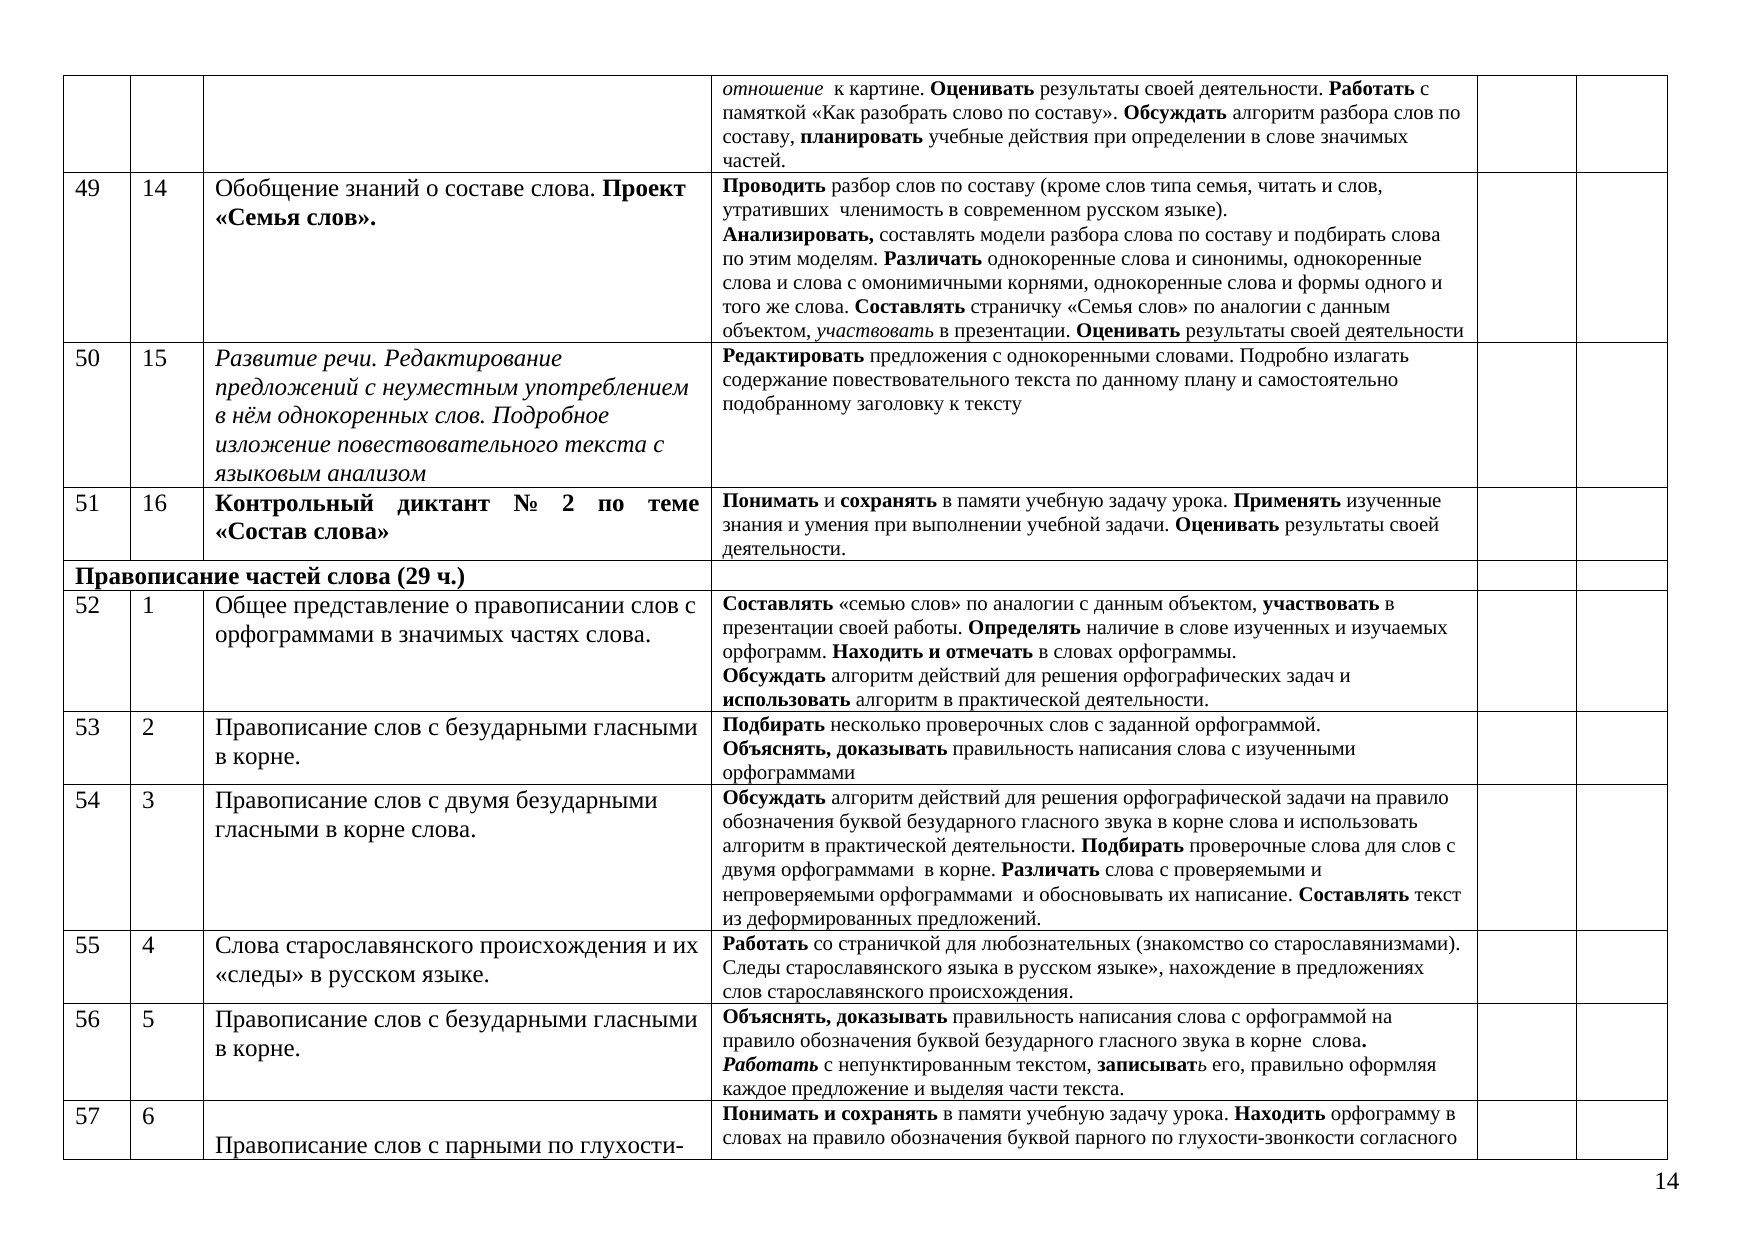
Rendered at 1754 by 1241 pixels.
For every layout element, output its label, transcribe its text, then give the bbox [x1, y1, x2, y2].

table_cell 15 [131, 343, 203, 487]
table_cell [1577, 712, 1667, 784]
table_cell 14 [131, 173, 203, 342]
table_cell 56 [64, 1004, 130, 1100]
table_cell Развитие речи. Редактирование предложений с неуместным употреблением в нём однокоренных слов. Подробное изложение повествовательного текста с языковым анализом [204, 343, 711, 487]
table_cell 5 [131, 1004, 203, 1100]
table_cell [1577, 591, 1667, 711]
table_cell [1478, 343, 1576, 487]
table_cell Редактировать предложения с однокоренными словами. Подробно излагать содержание повествовательного текста по данному плану и самостоятельно подобранному заголовку к тексту [712, 343, 1477, 487]
table_cell [1478, 785, 1576, 929]
table_cell [1577, 785, 1667, 929]
table_cell Обсуждать алгоритм действий для решения орфографической задачи на правило обозначения буквой безударного гласного звука в корне слова и использовать алгоритм в практической деятельности. Подбирать проверочные слова для слов с двумя орфограммами в корне. Различать слова с проверяемыми и непроверяемыми орфограммами и обосновывать их написание. Составлять текст из деформированных предложений. [712, 785, 1477, 929]
table_cell [1577, 561, 1667, 589]
table_cell [1577, 1004, 1667, 1100]
table_cell [1577, 173, 1667, 342]
table_cell Слова старославянского происхождения и их «следы» в русском языке. [204, 931, 711, 1003]
table_cell [1478, 488, 1576, 560]
table_cell Правописание слов с двумя безударными гласными в корне слова. [204, 785, 711, 929]
table_cell Объяснять, доказывать правильность написания слова с орфограммой на правило обозначения буквой безударного гласного звука в корне слова. Работать с непунктированным текстом, записывать его, правильно оформляя каждое предложение и выделяя части текста. [712, 1004, 1477, 1100]
table_cell Работать со страничкой для любознательных (знакомство со старославянизмами). Следы старославянского языка в русском языке», нахождение в предложениях слов старославянского происхождения. [712, 931, 1477, 1003]
table_cell Правописание частей слова (29 ч.) [64, 561, 711, 589]
table_cell [1478, 1004, 1576, 1100]
table_cell Контрольный диктант № 2 по теме «Состав слова» [204, 488, 711, 560]
table_cell [1478, 173, 1576, 342]
table_cell 51 [64, 488, 130, 560]
table_cell [1478, 561, 1576, 589]
table_cell 55 [64, 931, 130, 1003]
table_cell [1577, 1101, 1667, 1159]
table_cell [1577, 76, 1667, 172]
table_cell [1478, 712, 1576, 784]
table_cell [1577, 488, 1667, 560]
table_cell [1577, 343, 1667, 487]
table_cell Проводить разбор слов по составу (кроме слов типа семья, читать и слов, утративших членимость в современном русском языке). Анализировать, составлять модели разбора слова по составу и подбирать слова по этим моделям. Различать однокоренные слова и синонимы, однокоренные слова и слова с омонимичными корнями, однокоренные слова и формы одного и того же слова. Составлять страничку «Семья слов» по аналогии с данным объектом, участвовать в презентации. Оценивать результаты своей деятельности [712, 173, 1477, 342]
table_cell 16 [131, 488, 203, 560]
table_cell 4 [131, 931, 203, 1003]
table_cell 48 [64, 76, 130, 172]
table_cell 1 [131, 591, 203, 711]
table_cell 2 [131, 712, 203, 784]
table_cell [204, 76, 711, 172]
table_cell 57 [64, 1101, 130, 1159]
table_cell Подбирать несколько проверочных слов с заданной орфограммой. Объяснять, доказывать правильность написания слова с изученными орфограммами [712, 712, 1477, 784]
table_cell [712, 561, 1477, 589]
table_cell Общее представление о правописании слов с орфограммами в значимых частях слова. [204, 591, 711, 711]
table_cell Правописание слов с безударными гласными в корне. [204, 712, 711, 784]
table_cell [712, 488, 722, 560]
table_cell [712, 76, 1477, 172]
table_cell 54 [64, 785, 130, 929]
table_cell [1478, 931, 1576, 1003]
table_cell Обобщение знаний о составе слова. Проект «Семья слов». [204, 173, 711, 342]
table_cell 49 [64, 173, 130, 342]
table_cell 13 [131, 76, 203, 172]
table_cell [712, 1101, 1477, 1159]
table_cell Правописание слов с безударными гласными в корне. [204, 1004, 711, 1100]
table_cell [1478, 1101, 1576, 1159]
table_cell [1577, 931, 1667, 1003]
table_cell 3 [131, 785, 203, 929]
table_cell 50 [64, 343, 130, 487]
table_cell 52 [64, 591, 130, 711]
table_cell [1478, 76, 1576, 172]
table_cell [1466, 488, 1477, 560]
table_cell 53 [64, 712, 130, 784]
table_cell Составлять «семью слов» по аналогии с данным объектом, участвовать в презентации своей работы. Определять наличие в слове изученных и изучаемых орфограмм. Находить и отмечать в словах орфограммы. Обсуждать алгоритм действий для решения орфографических задач и использовать алгоритм в практической деятельности. [712, 591, 1477, 711]
table_cell [1478, 591, 1576, 711]
table_cell 6 [131, 1101, 203, 1159]
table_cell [204, 1101, 711, 1159]
